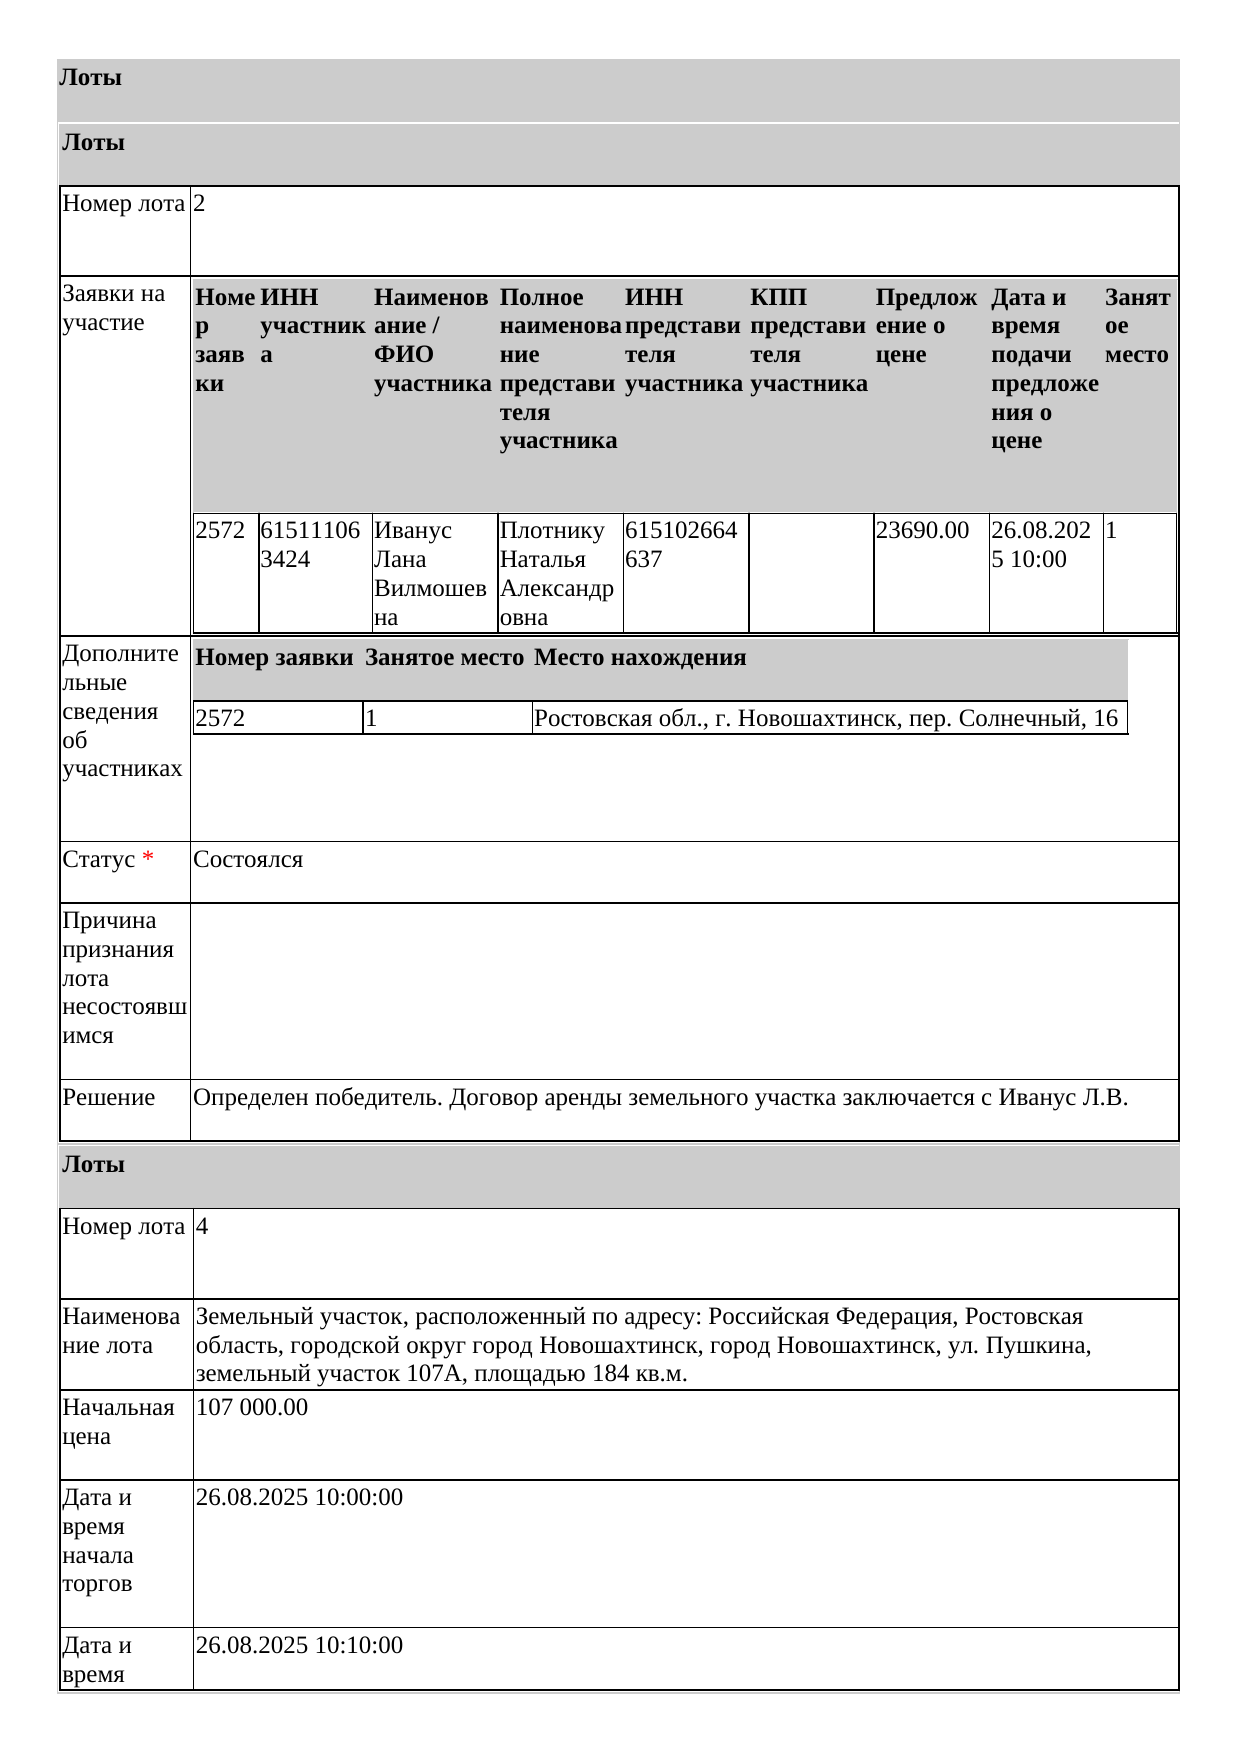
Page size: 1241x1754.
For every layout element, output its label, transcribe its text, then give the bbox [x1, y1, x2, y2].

table_cell [61, 904, 190, 1079]
table_cell [61, 1209, 193, 1298]
table_cell [191, 904, 1178, 1079]
table_cell [191, 1080, 1178, 1140]
table_cell [1104, 514, 1176, 632]
table_cell [61, 1300, 193, 1389]
table_cell [61, 842, 190, 902]
table_cell [990, 514, 1103, 632]
table_cell [61, 1481, 193, 1627]
table_cell [373, 514, 497, 632]
table_cell [260, 514, 372, 632]
table_cell [191, 637, 1178, 841]
table_cell [194, 514, 258, 632]
table_cell [624, 514, 748, 632]
table_cell [191, 187, 1178, 275]
table_cell [875, 514, 989, 632]
table_cell [61, 277, 190, 635]
table_cell [194, 1628, 1178, 1689]
table_cell [61, 187, 190, 275]
table_cell [61, 1080, 190, 1140]
table_cell [61, 1391, 193, 1479]
table_cell [194, 1300, 1178, 1389]
table_cell [194, 1481, 1178, 1627]
table_cell [750, 514, 873, 632]
table_cell [61, 1628, 193, 1689]
table_cell [61, 637, 190, 841]
table_cell [194, 1391, 1178, 1479]
table_cell [191, 842, 1178, 902]
table_cell [194, 1209, 1178, 1298]
table_cell [499, 514, 623, 632]
table_header Лоты [58, 61, 1179, 121]
